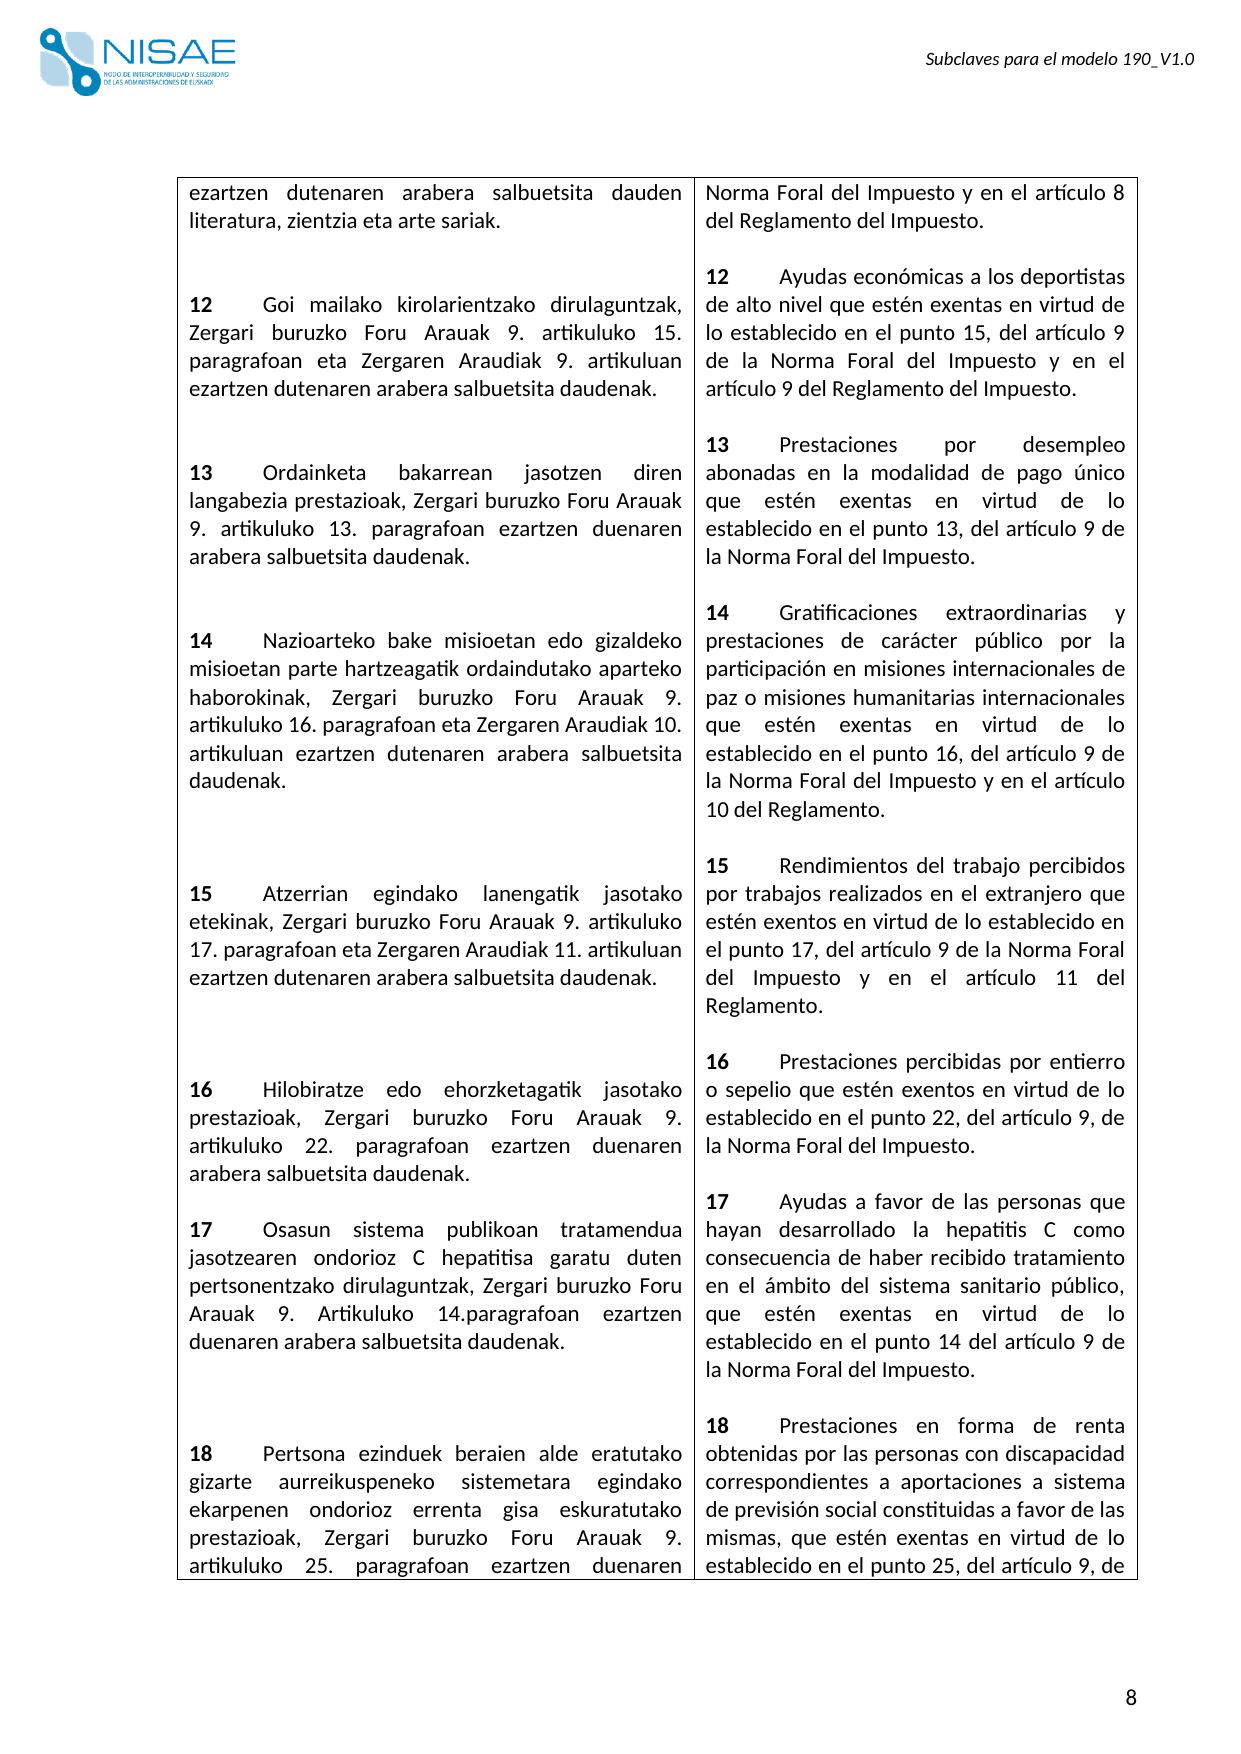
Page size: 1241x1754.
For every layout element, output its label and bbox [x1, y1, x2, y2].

picture [47, 35, 54, 43]
picture [55, 28, 251, 96]
table_cell [695, 178, 1137, 1579]
table_cell [178, 178, 694, 1579]
picture [29, 28, 79, 96]
picture [82, 76, 91, 86]
